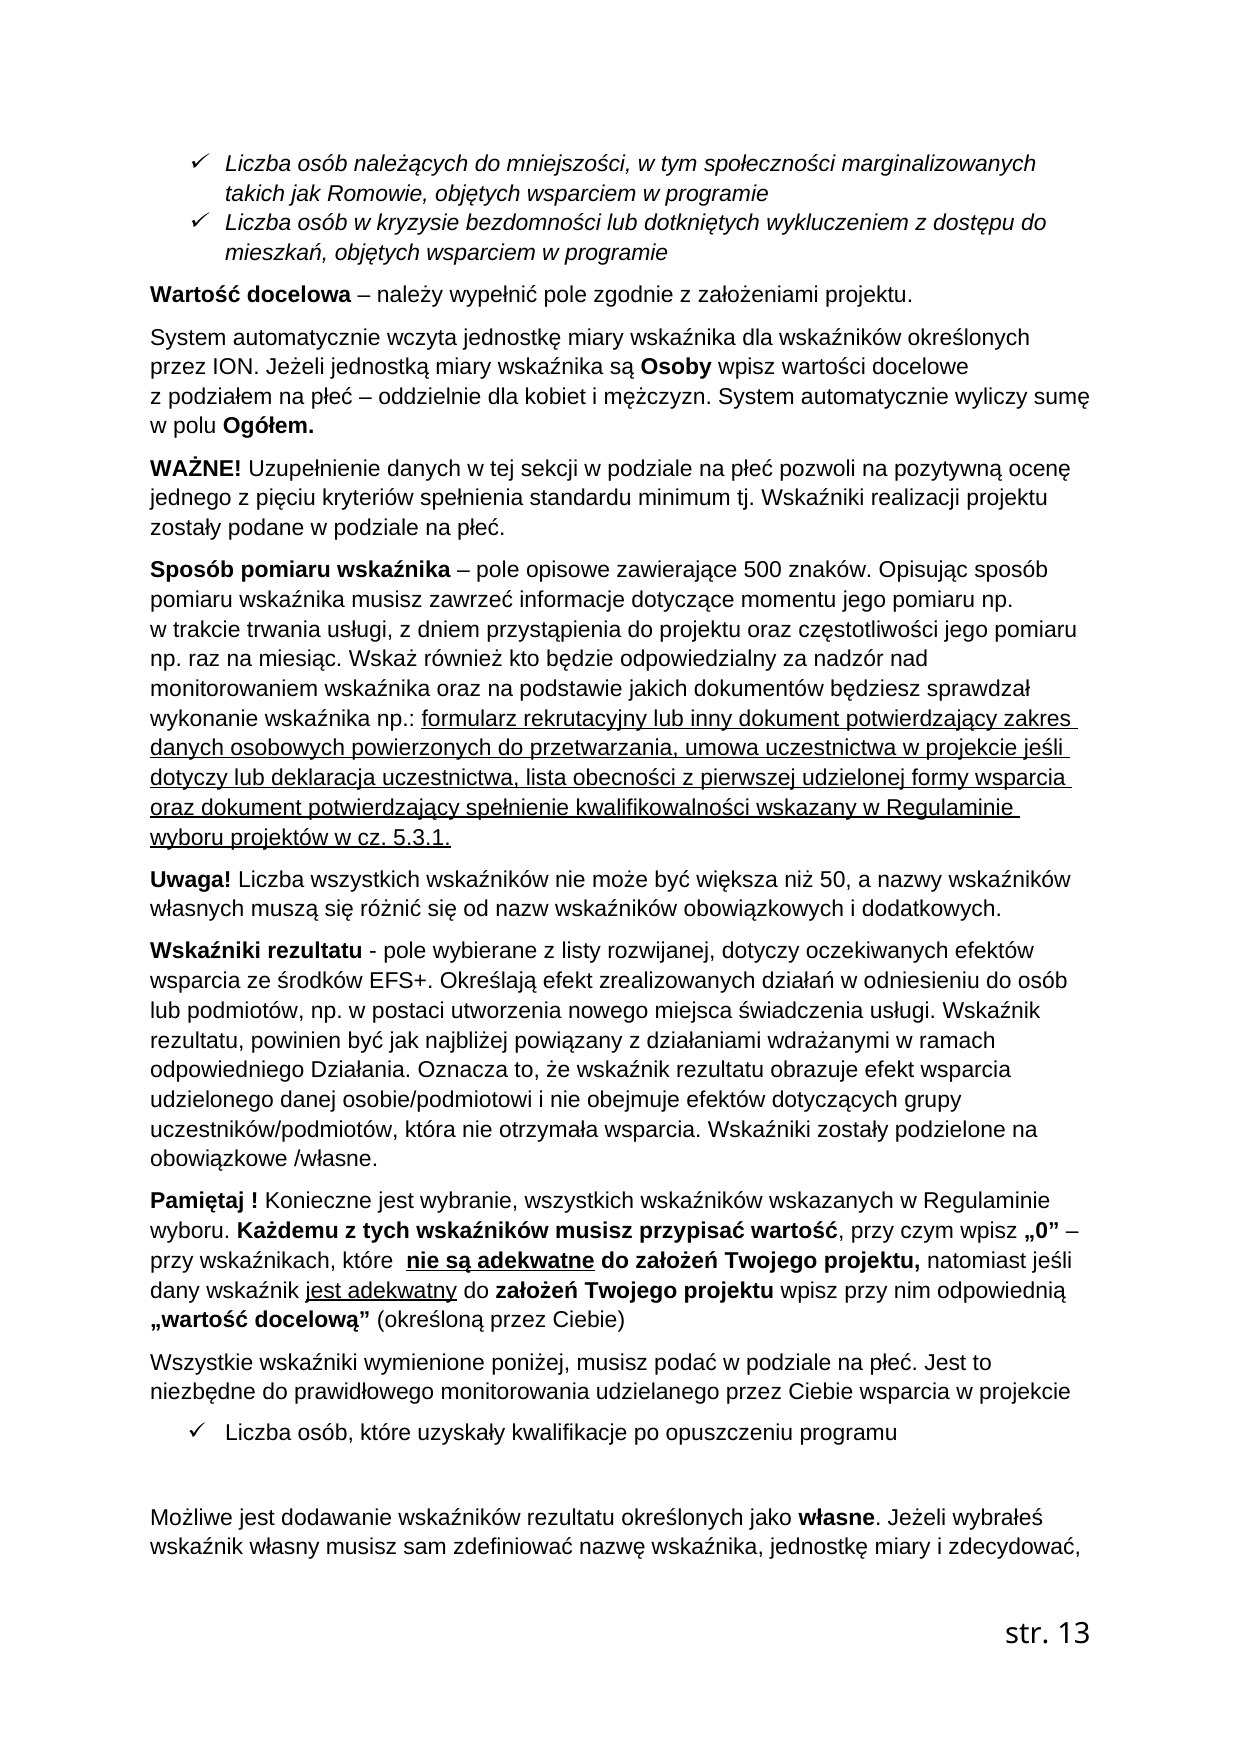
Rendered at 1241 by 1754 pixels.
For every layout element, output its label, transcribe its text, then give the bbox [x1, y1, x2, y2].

text Wskaźniki rezultatu - pole wybierane z listy rozwijanej, dotyczy oczekiwanych efektów wsparcia ze środków EFS+. Określają efekt zrealizowanych działań w odniesieniu do osób lub podmiotów, np. w postaci utworzenia nowego miejsca świadczenia usługi. Wskaźnik rezultatu, powinien być jak najbliżej powiązany z działaniami wdrażanymi w ramach odpowiedniego Działania. Oznacza to, że wskaźnik rezultatu obrazuje efekt wsparcia udzielonego danej osobie/podmiotowi i nie obejmuje efektów dotyczących grupy uczestników/podmiotów, która nie otrzymała wsparcia. Wskaźniki zostały podzielone na obowiązkowe /własne. [150, 937, 1090, 1172]
text Uwaga! Liczba wszystkich wskaźników nie może być większa niż 50, a nazwy wskaźników własnych muszą się różnić się od nazw wskaźników obowiązkowych i dodatkowych. [150, 866, 1090, 922]
list Liczba osób, które uzyskały kwalifikacje po opuszczeniu programu [187, 1419, 1090, 1446]
list Liczba osób w kryzysie bezdomności lub dotkniętych wykluczeniem z dostępu do mieszkań, objętych wsparciem w programie [187, 209, 1090, 265]
text Pamiętaj ! Konieczne jest wybranie, wszystkich wskaźników wskazanych w Regulaminie wyboru. Każdemu z tych wskaźników musisz przypisać wartość, przy czym wpisz „0” – przy wskaźnikach, które nie są adekwatne do założeń Twojego projektu, natomiast jeśli dany wskaźnik jest adekwatny do założeń Twojego projektu wpisz przy nim odpowiednią „wartość docelową” (określoną przez Ciebie) [150, 1187, 1090, 1333]
text Wszystkie wskaźniki wymienione poniżej, musisz podać w podziale na płeć. Jest to niezbędne do prawidłowego monitorowania udzielanego przez Ciebie wsparcia w projekcie [150, 1348, 1090, 1404]
text WAŻNE! Uzupełnienie danych w tej sekcji w podziale na płeć pozwoli na pozytywną ocenę jednego z pięciu kryteriów spełnienia standardu minimum tj. Wskaźniki realizacji projektu zostały podane w podziale na płeć. [150, 455, 1090, 540]
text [150, 1504, 1090, 1560]
list Liczba osób należących do mniejszości, w tym społeczności marginalizowanych takich jak Romowie, objętych wsparciem w programie [187, 150, 1090, 206]
text System automatycznie wczyta jednostkę miary wskaźnika dla wskaźników określonych przez ION. Jeżeli jednostką miary wskaźnika są Osoby wpisz wartości docelowe z podziałem na płeć – oddzielnie dla kobiet i mężczyzn. System automatycznie wyliczy sumę w polu Ogółem. [150, 323, 1090, 439]
text Sposób pomiaru wskaźnika – pole opisowe zawierające 500 znaków. Opisując sposób pomiaru wskaźnika musisz zawrzeć informacje dotyczące momentu jego pomiaru np. w trakcie trwania usługi, z dniem przystąpienia do projektu oraz częstotliwości jego pomiaru np. raz na miesiąc. Wskaż również kto będzie odpowiedzialny za nadzór nad monitorowaniem wskaźnika oraz na podstawie jakich dokumentów będziesz sprawdzał wykonanie wskaźnika np.: formularz rekrutacyjny lub inny dokument potwierdzający zakres danych osobowych powierzonych do przetwarzania, umowa uczestnictwa w projekcie jeśli dotyczy lub deklaracja uczestnictwa, lista obecności z pierwszej udzielonej formy wsparcia oraz dokument potwierdzający spełnienie kwalifikowalności wskazany w Regulaminie wyboru projektów w cz. 5.3.1. [150, 556, 1090, 850]
text Wartość docelowa – należy wypełnić pole zgodnie z założeniami projektu. [150, 281, 1090, 308]
